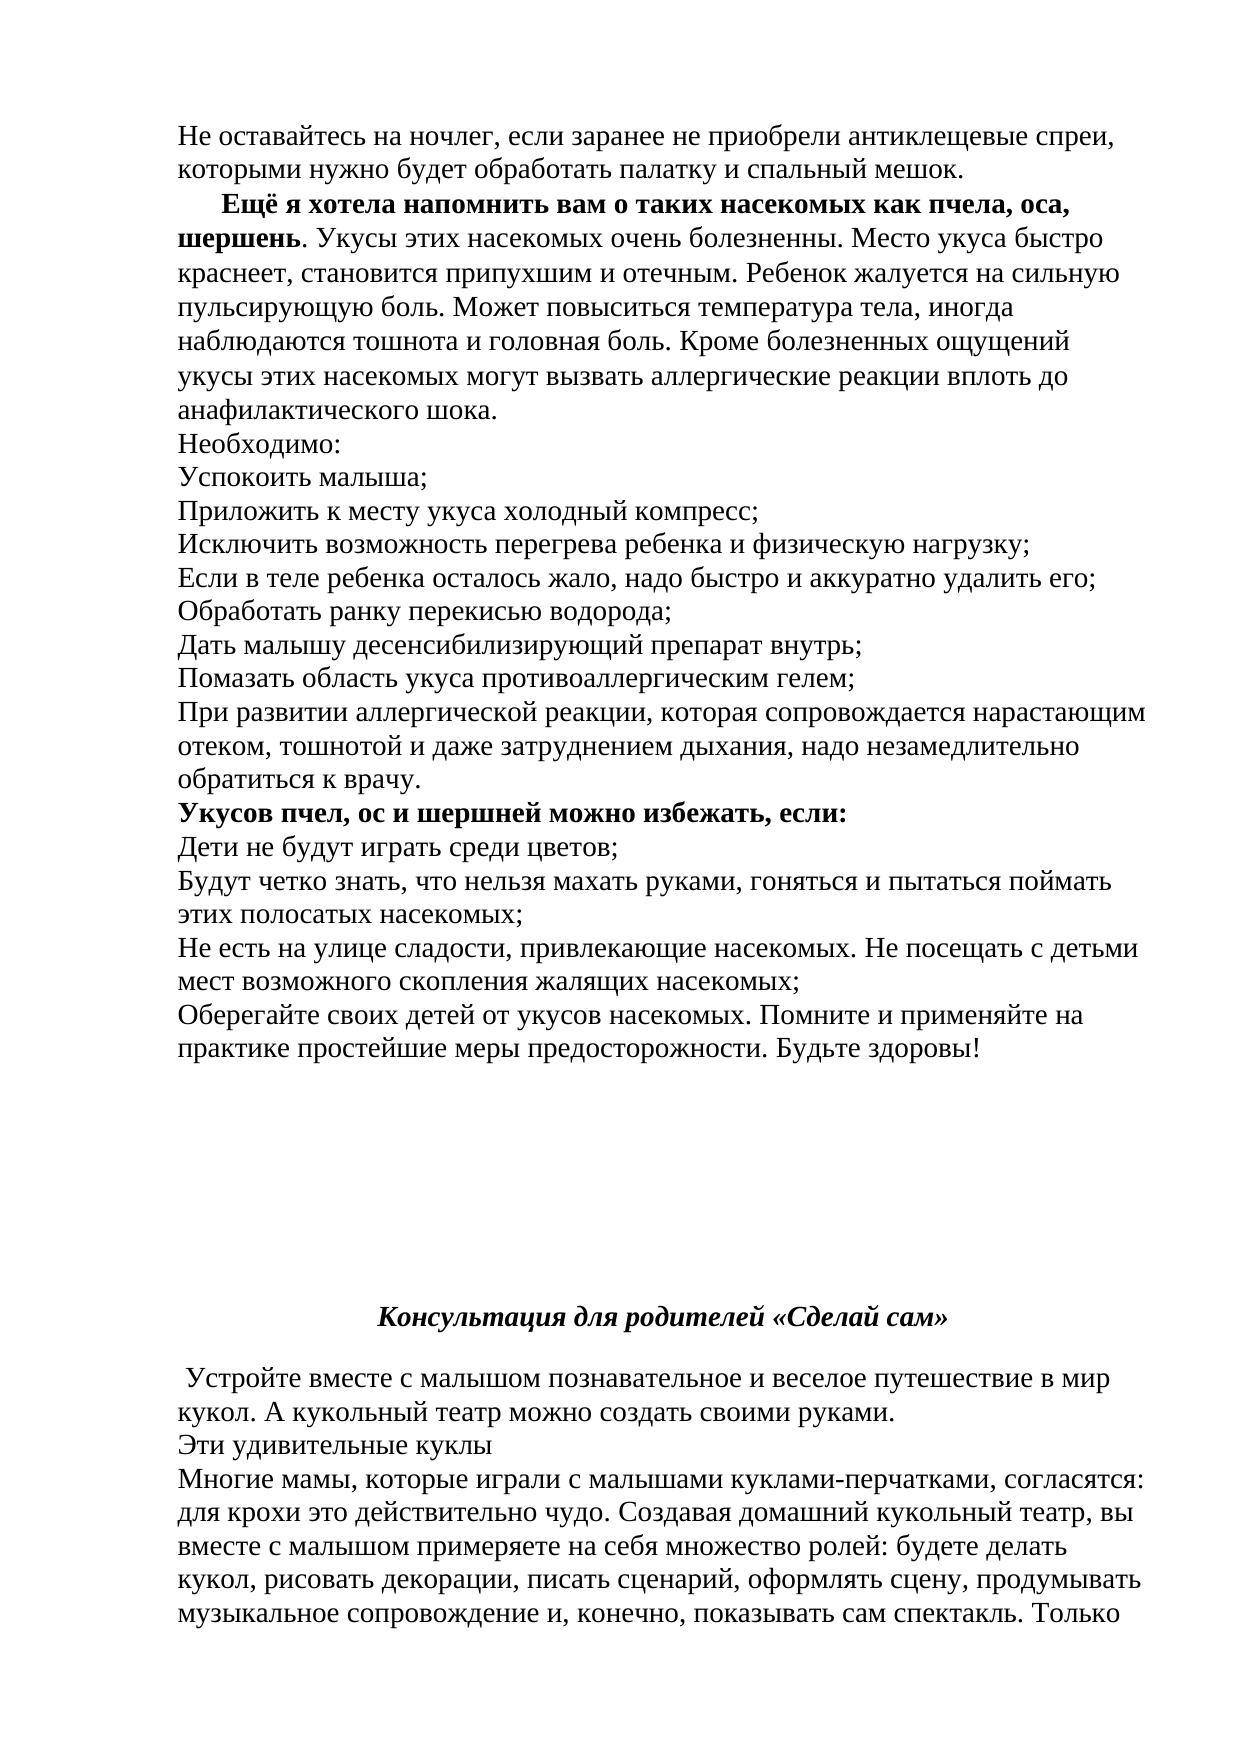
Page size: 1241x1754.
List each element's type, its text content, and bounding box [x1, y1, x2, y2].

text Если в теле ребенка осталось жало, надо быстро и аккуратно удалить его; [177, 560, 1152, 593]
text Исключить возможность перегрева ребенка и физическую нагрузку; [177, 526, 1152, 560]
text Эти удивительные куклы [177, 1427, 1152, 1461]
text Оберегайте своих детей от укусов насекомых. Помните и применяйте на практике простейшие меры предосторожности. Будьте здоровы! [177, 997, 1152, 1064]
text Помазать область укуса противоаллергическим гелем; [177, 661, 1152, 694]
text Дать малышу десенсибилизирующий препарат внутрь; [177, 627, 1152, 661]
text Ещё я хотела напомнить вам о таких насекомых как пчела, оса, шершень. Укусы этих насекомых очень болезненны. Место укуса быстро краснеет, становится припухшим и отечным. Ребенок жалуется на сильную пульсирующую боль. Может повыситься температура тела, иногда наблюдаются тошнота и головная боль. Кроме болезненных ощущений укусы этих насекомых могут вызвать аллергические реакции вплоть до анафилактического шока. [177, 185, 1152, 426]
text Дети не будут играть среди цветов; [177, 829, 1152, 863]
text Приложить к месту укуса холодный компресс; [177, 493, 1152, 526]
text Будут четко знать, что нельзя махать руками, гоняться и пытаться поймать этих полосатых насекомых; [177, 863, 1152, 930]
text Успокоить малыша; [177, 459, 1152, 493]
text Не оставайтесь на ночлег, если заранее не приобрели антиклещевые спреи, которыми нужно будет обработать палатку и спальный мешок. [177, 118, 1152, 185]
text При развитии аллергической реакции, которая сопровождается нарастающим отеком, тошнотой и даже затруднением дыхания, надо незамедлительно обратиться к врачу. [177, 694, 1152, 795]
text Устройте вместе с малышом познавательное и веселое путешествие в мир кукол. А кукольный театр можно создать своими руками. [177, 1360, 1152, 1427]
text Обработать ранку перекисью водорода; [177, 593, 1152, 627]
text Необходимо: [177, 426, 1152, 459]
text Укусов пчел, ос и шершней можно избежать, если: [177, 795, 1152, 829]
text Консультация для родителей «Сделай сам» [177, 1299, 1152, 1332]
text Не есть на улице сладости, привлекающие насекомых. Не посещать с детьми мест возможного скопления жалящих насекомых; [177, 930, 1152, 997]
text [177, 1461, 1152, 1629]
